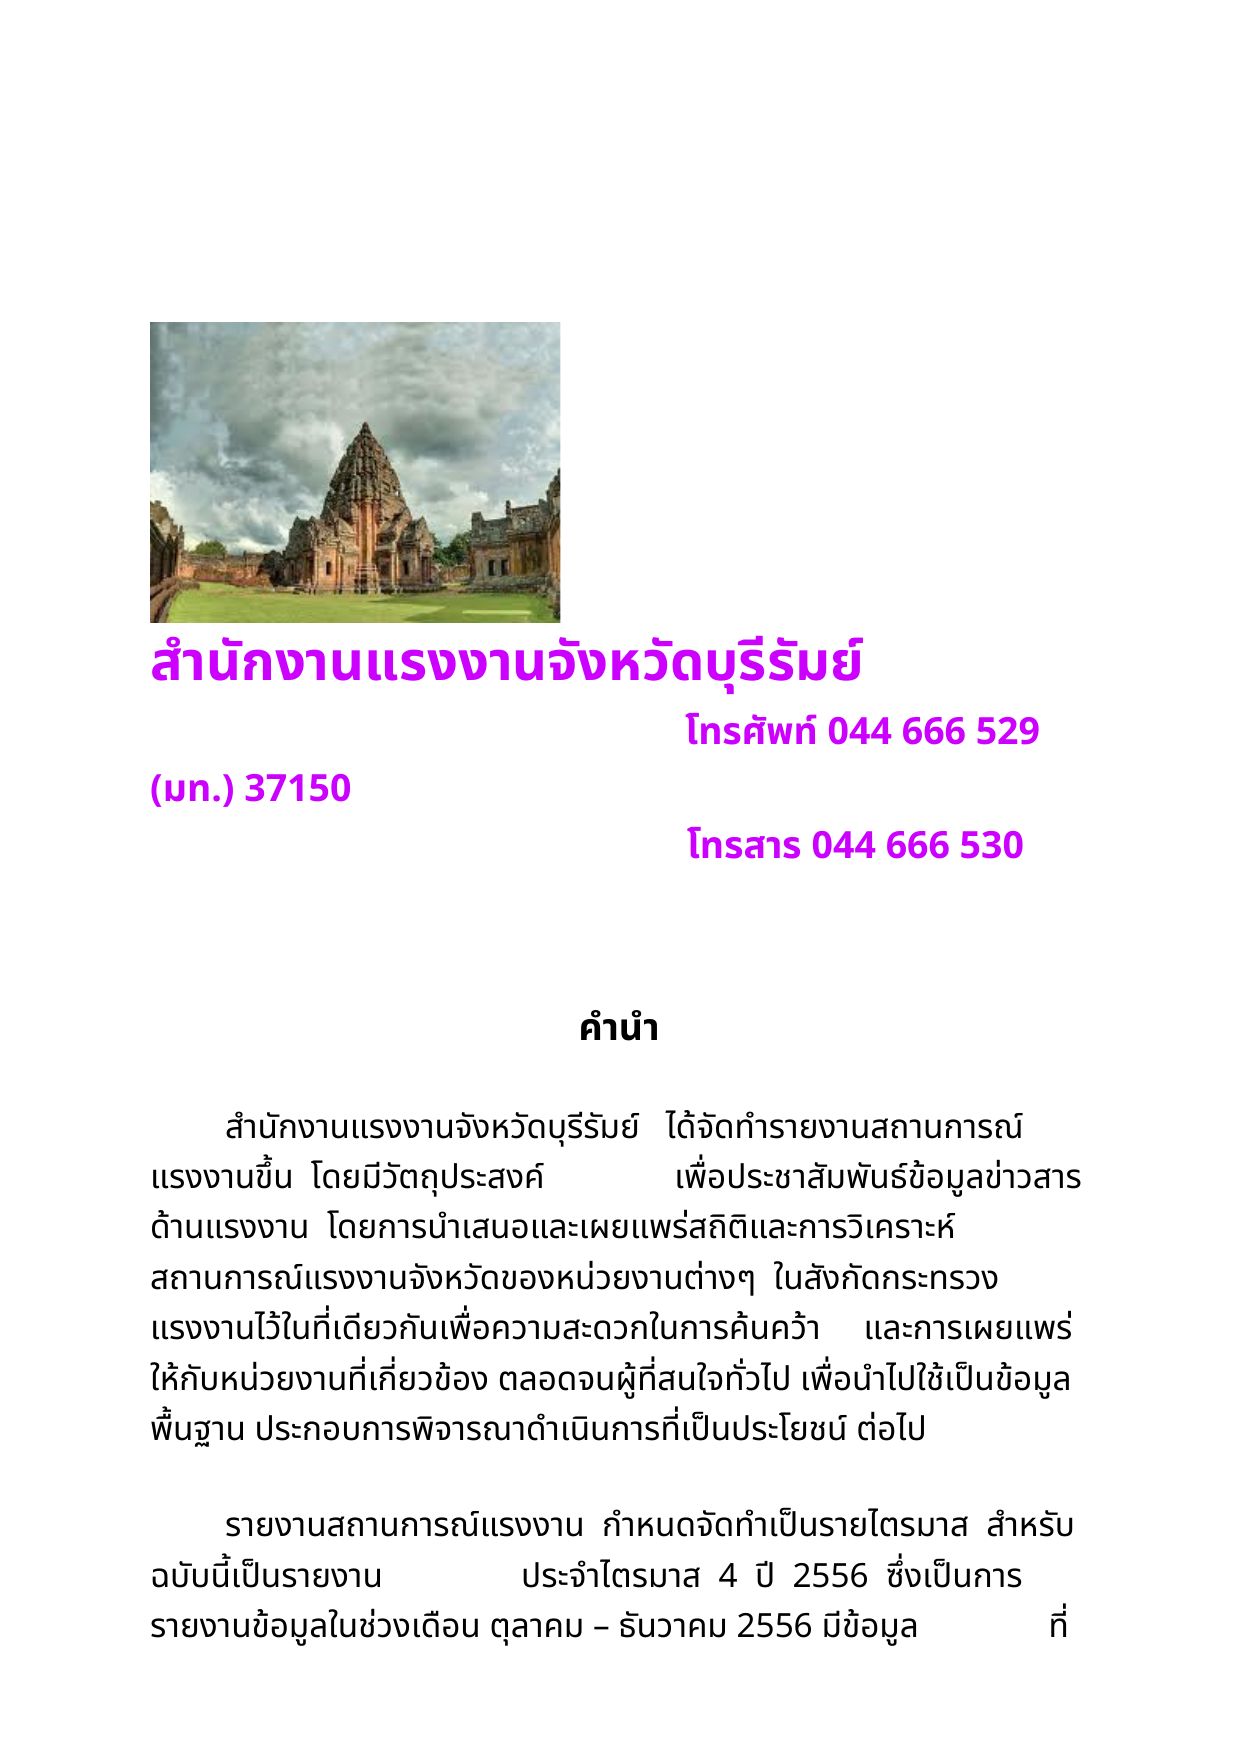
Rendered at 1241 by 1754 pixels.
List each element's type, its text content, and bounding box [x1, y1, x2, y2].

text สำนักงานแรงงานจังหวัดบุรีรัมย์ ได้จัดทำรายงานสถานการณ์แรงงานขึ้น โดยมีวัตถุประสงค์ เพื่อประชาสัมพันธ์ข้อมูลข่าวสารด้านแรงงาน โดยการนำเสนอและเผยแพร่สถิติและการวิเคราะห์สถานการณ์แรงงานจังหวัดของหน่วยงานต่างๆ ในสังกัดกระทรวงแรงงานไว้ในที่เดียวกันเพื่อความสะดวกในการค้นคว้า และการเผยแพร่ ให้กับหน่วยงานที่เกี่ยวข้อง ตลอดจนผู้ที่สนใจทั่วไป เพื่อนำไปใช้เป็นข้อมูลพื้นฐาน ประกอบการพิจารณาดำเนินการที่เป็นประโยชน์ ต่อไป [150, 1103, 1087, 1456]
text คำนำ [150, 1001, 1087, 1057]
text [150, 1501, 1087, 1653]
text โทรสาร 044 666 530 [150, 818, 1090, 926]
text โทรศัพท์ 044 666 529 (มท.) 37150 [150, 704, 1090, 818]
picture [150, 322, 561, 623]
